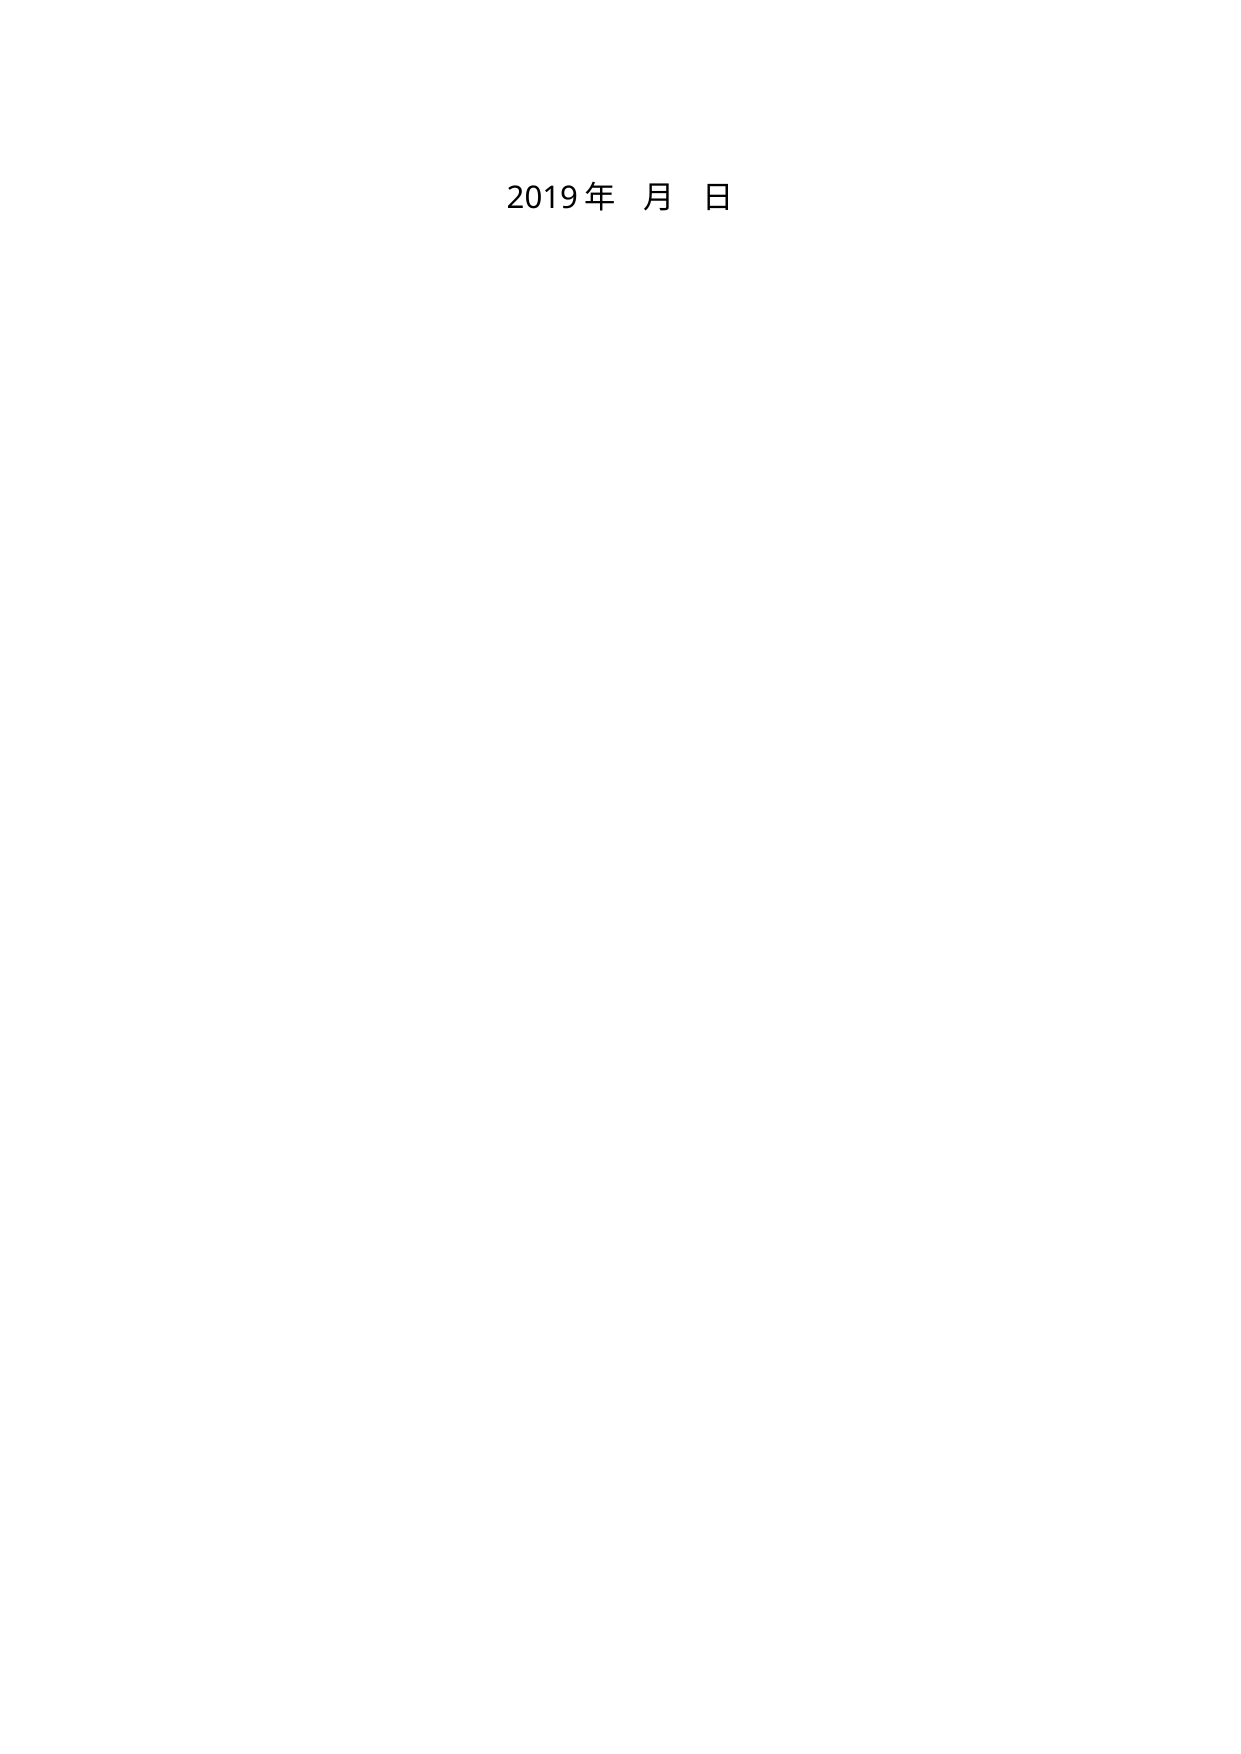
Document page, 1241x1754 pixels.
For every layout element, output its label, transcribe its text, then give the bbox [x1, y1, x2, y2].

text 2019年 月 日 [187, 162, 1053, 227]
